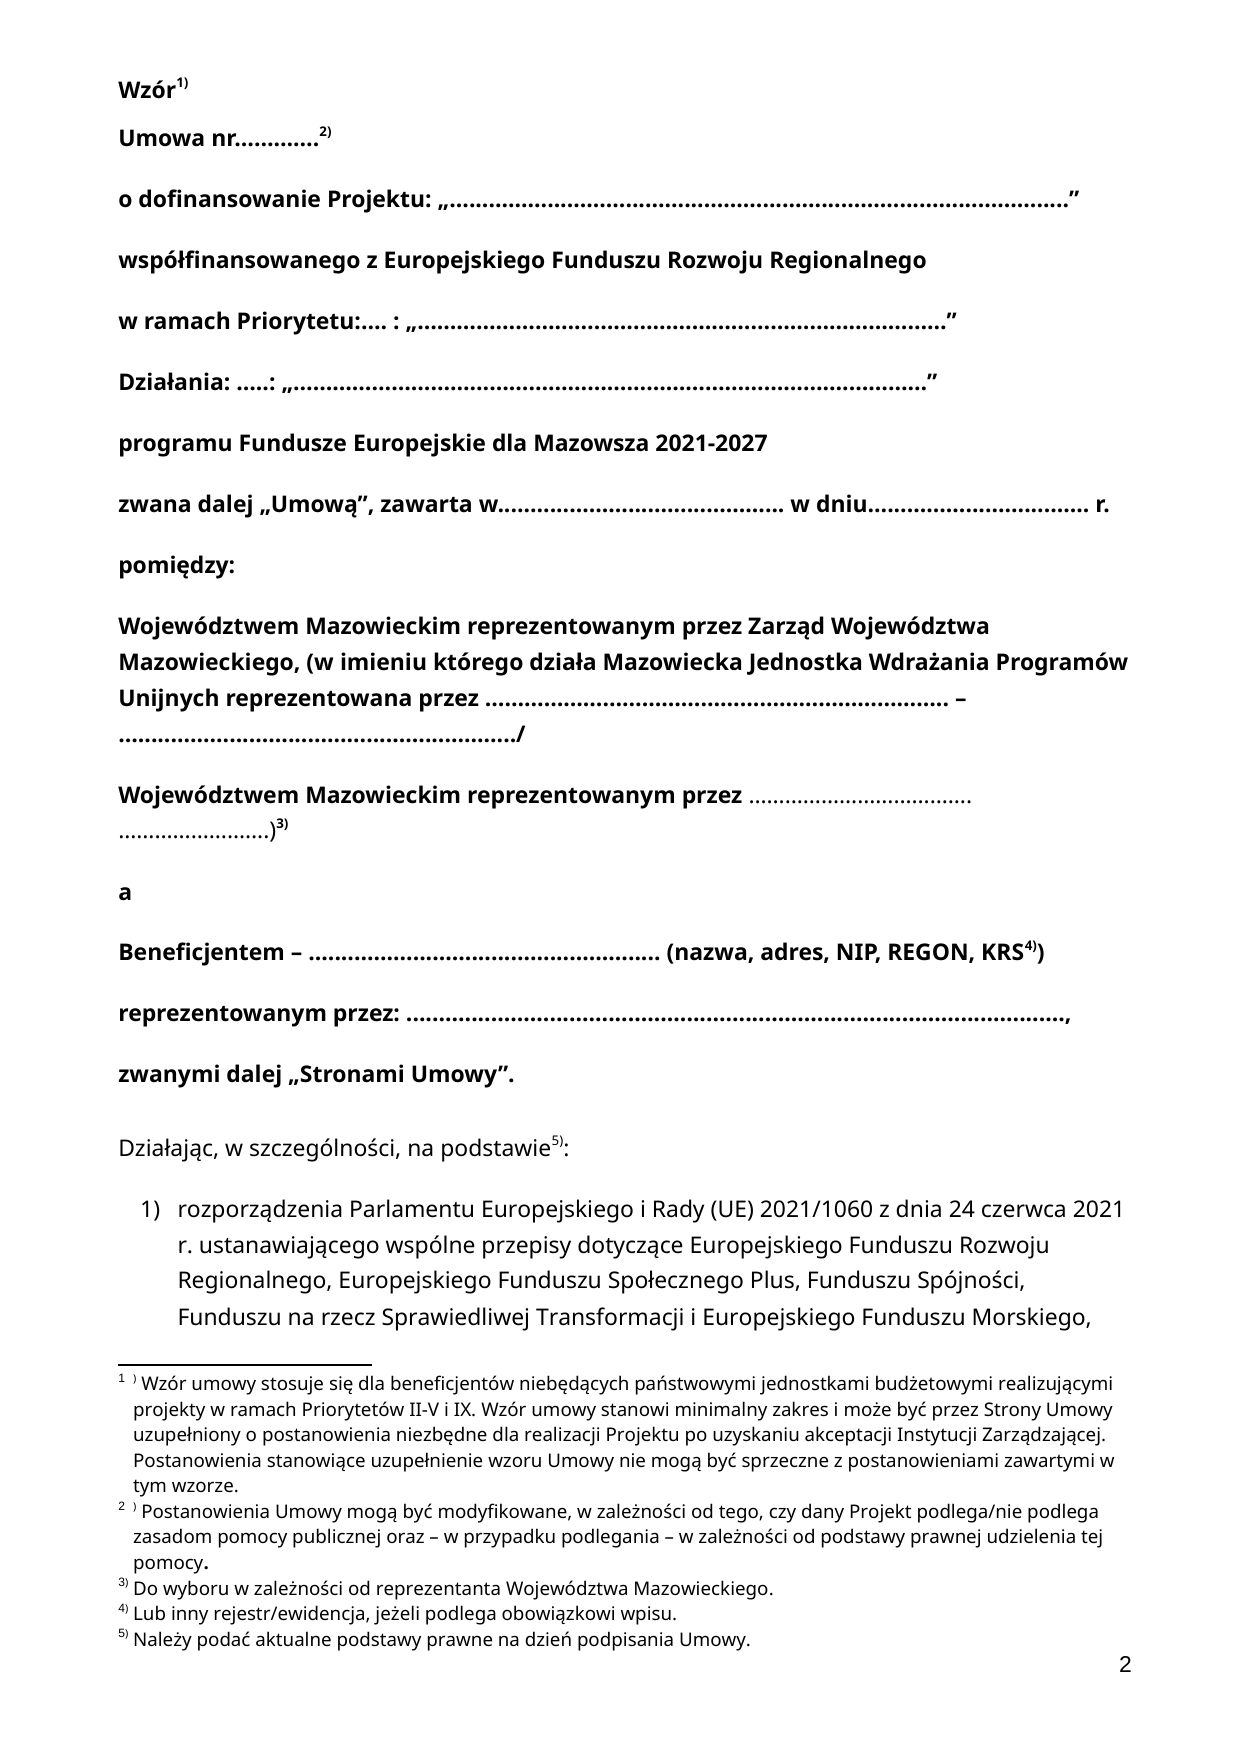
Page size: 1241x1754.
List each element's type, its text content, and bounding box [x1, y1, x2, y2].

subtitle reprezentowanym przez: ....................................................................................................., [118, 997, 1132, 1028]
subtitle pomiędzy: [118, 549, 1132, 580]
subtitle w ramach Priorytetu:…. : „………………………………………………………………………” [118, 305, 1132, 336]
subtitle Działania: …..: „………………………………………………………………………….…………” [118, 366, 1132, 397]
text Działając, w szczególności, na podstawie): [118, 1132, 1132, 1163]
subtitle Województwem Mazowieckim reprezentowanym przez Zarząd Województwa Mazowieckiego, (w imieniu którego działa Mazowiecka Jednostka Wdrażania Programów Unijnych reprezentowana przez …………………………………………………………….. – …........................................................../ [118, 610, 1132, 749]
subtitle o dofinansowanie Projektu: „...............................................................................................” [118, 183, 1132, 214]
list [140, 1193, 1132, 1332]
subtitle a [118, 875, 1132, 907]
subtitle Umowa nr………….) [118, 122, 1132, 153]
subtitle współfinansowanego z Europejskiego Funduszu Rozwoju Regionalnego [118, 244, 1132, 275]
subtitle zwanymi dalej „Stronami Umowy”. [118, 1058, 1132, 1089]
subtitle zwana dalej „Umową”, zawarta w............................................ w dniu.................................. r. [118, 488, 1132, 519]
subtitle Województwem Mazowieckim reprezentowanym przez ……………………………….…………………….)) [118, 778, 1132, 846]
subtitle programu Fundusze Europejskie dla Mazowsza 2021-2027 [118, 427, 1132, 458]
text Wzór) [118, 74, 1132, 105]
subtitle Beneficjentem – ...................................................... (nazwa, adres, NIP, REGON, KRS)) [118, 936, 1132, 968]
